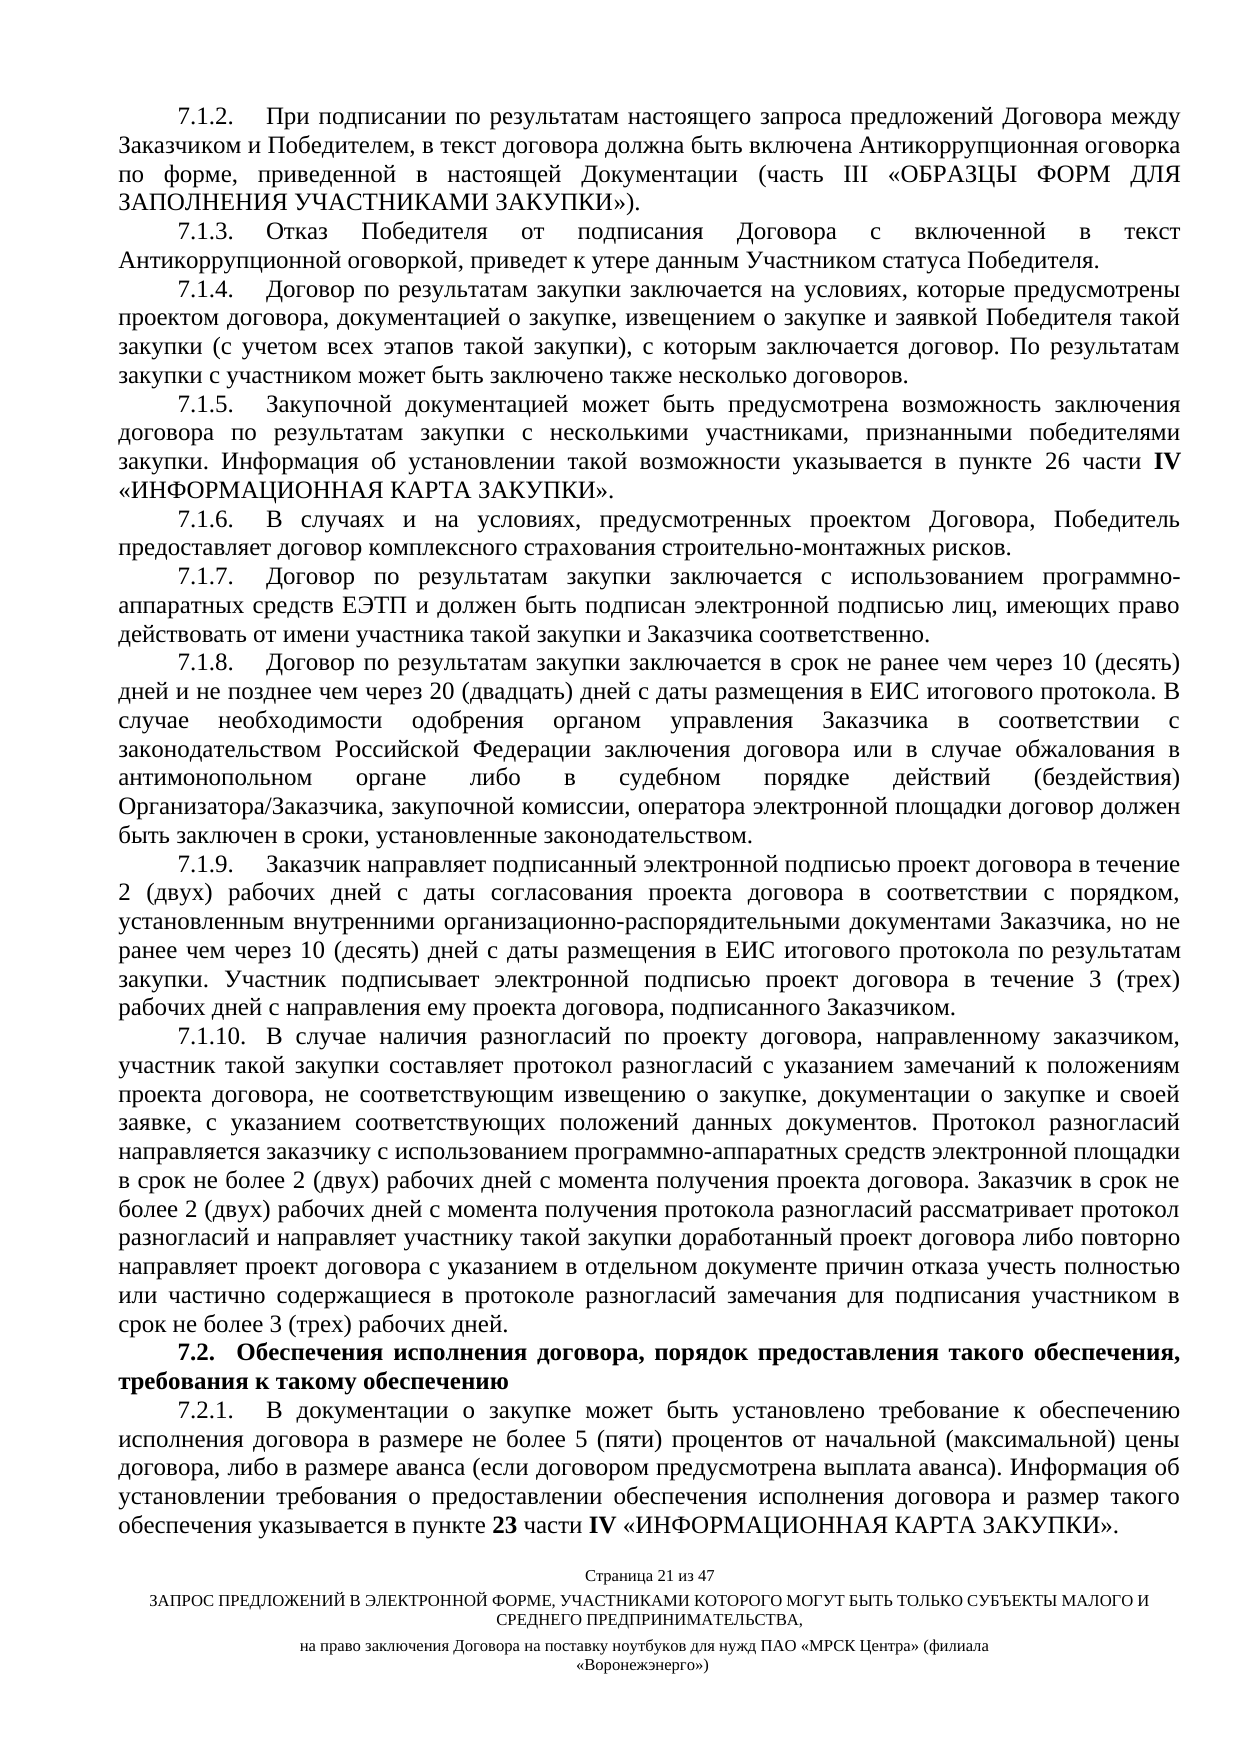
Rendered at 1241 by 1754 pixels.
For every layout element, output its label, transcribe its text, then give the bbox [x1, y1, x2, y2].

subtitle В документации о закупке может быть установлено требование к обеспечению исполнения договора в размере не более 5 (пяти) процентов от начальной (максимальной) цены договора, либо в размере аванса (если договором предусмотрена выплата аванса). Информация об установлении требования о предоставлении обеспечения исполнения договора и размер такого обеспечения указывается в пункте 23 части IV «ИНФОРМАЦИОННАЯ КАРТА ЗАКУПКИ». [118, 1395, 1181, 1539]
subtitle В случаях и на условиях, предусмотренных проектом Договора, Победитель предоставляет договор комплексного страхования строительно-монтажных рисков. [118, 504, 1181, 561]
subtitle Обеспечения исполнения договора, порядок предоставления такого обеспечения, требования к такому обеспечению [118, 1337, 1181, 1395]
subtitle Заказчик направляет подписанный электронной подписью проект договора в течение 2 (двух) рабочих дней с даты согласования проекта договора в соответствии с порядком, установленным внутренними организационно-распорядительными документами Заказчика, но не ранее чем через 10 (десять) дней с даты размещения в ЕИС итогового протокола по результатам закупки. Участник подписывает электронной подписью проект договора в течение 3 (трех) рабочих дней с направления ему проекта договора, подписанного Заказчиком. [118, 849, 1181, 1021]
subtitle Отказ Победителя от подписания Договора с включенной в текст Антикоррупционной оговоркой, приведет к утере данным Участником статуса Победителя. [118, 216, 1181, 274]
subtitle Закупочной документацией может быть предусмотрена возможность заключения договора по результатам закупки с несколькими участниками, признанными победителями закупки. Информация об установлении такой возможности указывается в пункте 26 части IV «ИНФОРМАЦИОННАЯ КАРТА ЗАКУПКИ». [118, 389, 1181, 504]
subtitle Договор по результатам закупки заключается в срок не ранее чем через 10 (десять) дней и не позднее чем через 20 (двадцать) дней с даты размещения в ЕИС итогового протокола. В случае необходимости одобрения органом управления Заказчика в соответствии с законодательством Российской Федерации заключения договора или в случае обжалования в антимонопольном органе либо в судебном порядке действий (бездействия) Организатора/Заказчика, закупочной комиссии, оператора электронной площадки договор должен быть заключен в сроки, установленные законодательством. [118, 647, 1181, 849]
subtitle Договор по результатам закупки заключается на условиях, которые предусмотрены проектом договора, документацией о закупке, извещением о закупке и заявкой Победителя такой закупки (с учетом всех этапов такой закупки), с которым заключается договор. По результатам закупки с участником может быть заключено также несколько договоров. [118, 274, 1181, 389]
subtitle В случае наличия разногласий по проекту договора, направленному заказчиком, участник такой закупки составляет протокол разногласий с указанием замечаний к положениям проекта договора, не соответствующим извещению о закупке, документации о закупке и своей заявке, с указанием соответствующих положений данных документов. Протокол разногласий направляется заказчику с использованием программно-аппаратных средств электронной площадки в срок не более 2 (двух) рабочих дней с момента получения проекта договора. Заказчик в срок не более 2 (двух) рабочих дней с момента получения протокола разногласий рассматривает протокол разногласий и направляет участнику такой закупки доработанный проект договора либо повторно направляет проект договора с указанием в отдельном документе причин отказа учесть полностью или частично содержащиеся в протоколе разногласий замечания для подписания участником в срок не более 3 (трех) рабочих дней. [118, 1021, 1181, 1337]
subtitle При подписании по результатам настоящего запроса предложений Договора между Заказчиком и Победителем, в текст договора должна быть включена Антикоррупционная оговорка по форме, приведенной в настоящей Документации (часть III «ОБРАЗЦЫ ФОРМ ДЛЯ ЗАПОЛНЕНИЯ УЧАСТНИКАМИ ЗАКУПКИ»). [118, 101, 1181, 216]
subtitle Договор по результатам закупки заключается с использованием программно-аппаратных средств ЕЭТП и должен быть подписан электронной подписью лиц, имеющих право действовать от имени участника такой закупки и Заказчика соответственно. [118, 561, 1181, 647]
